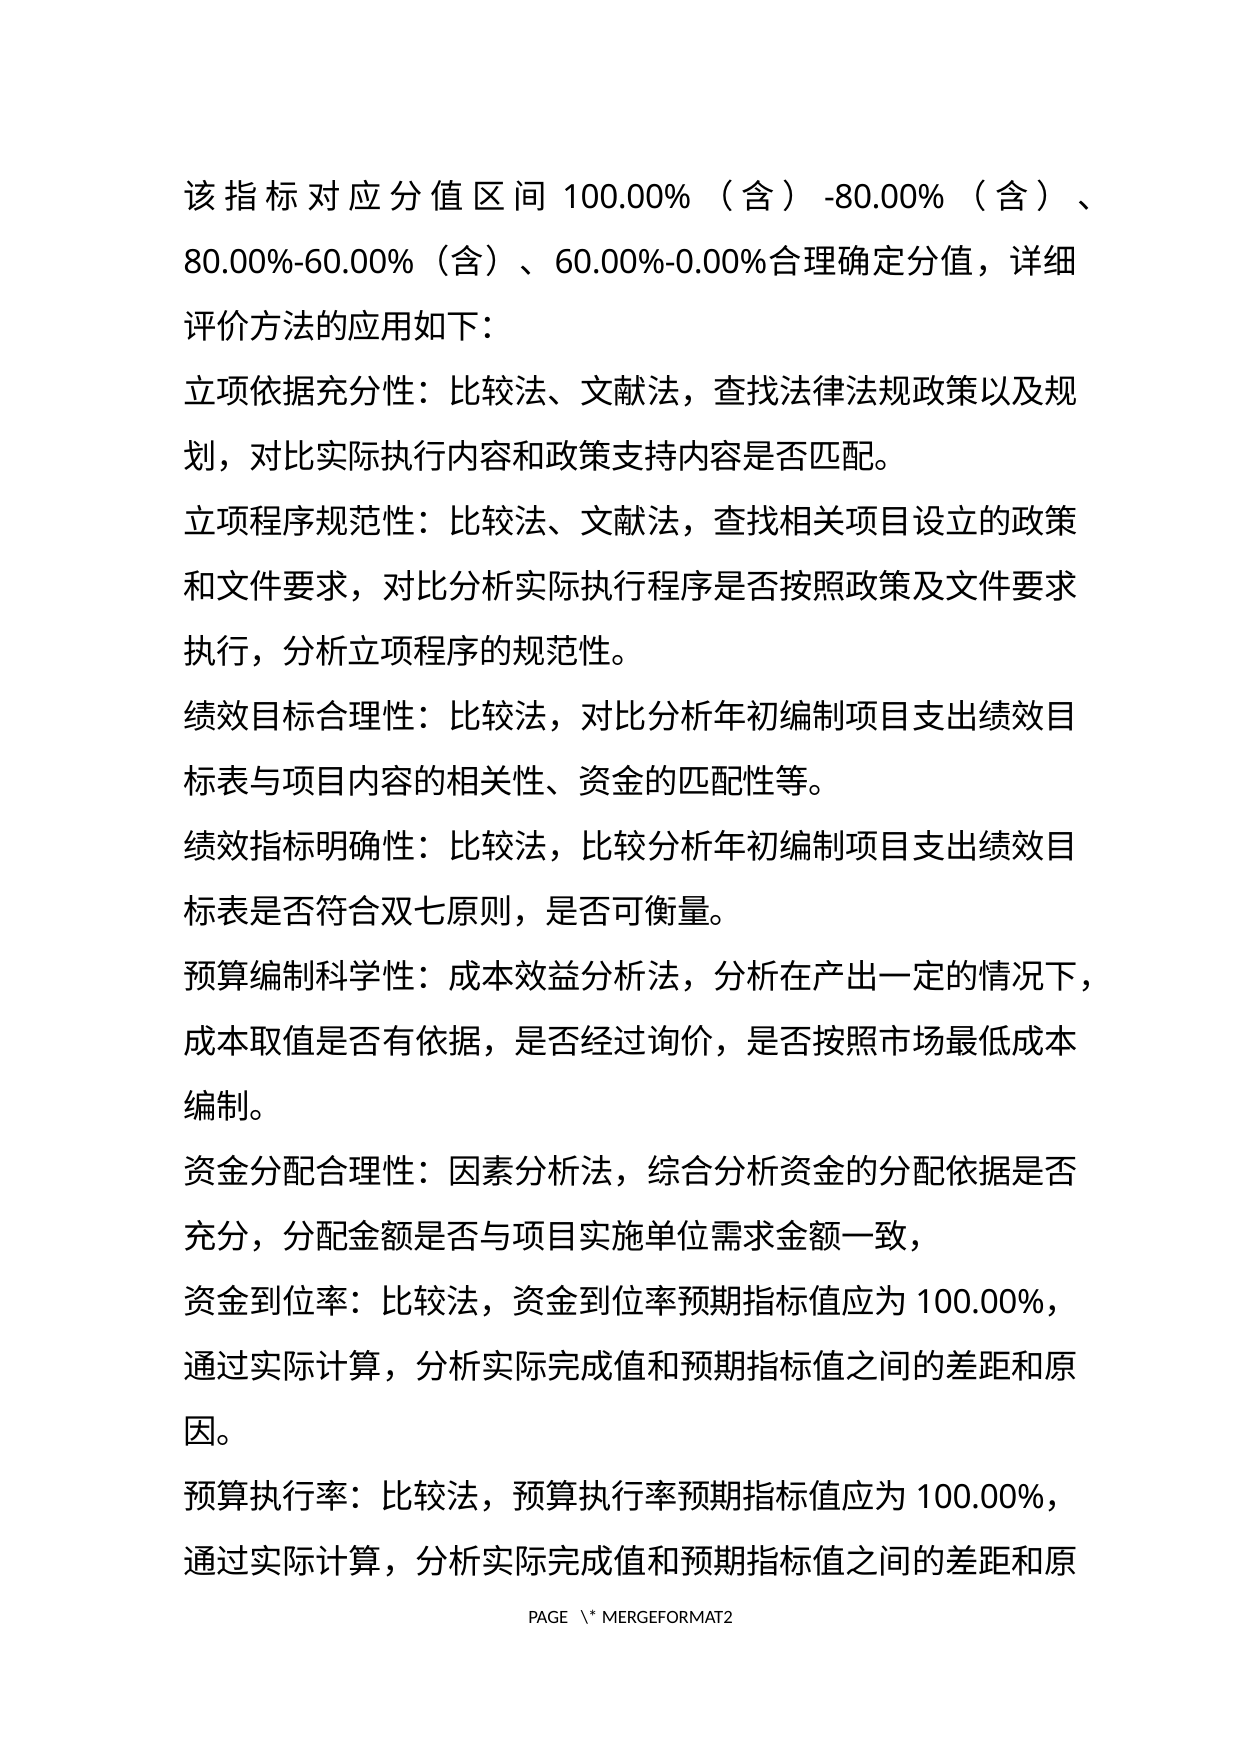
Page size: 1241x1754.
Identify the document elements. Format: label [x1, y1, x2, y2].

text [183, 162, 1078, 1592]
